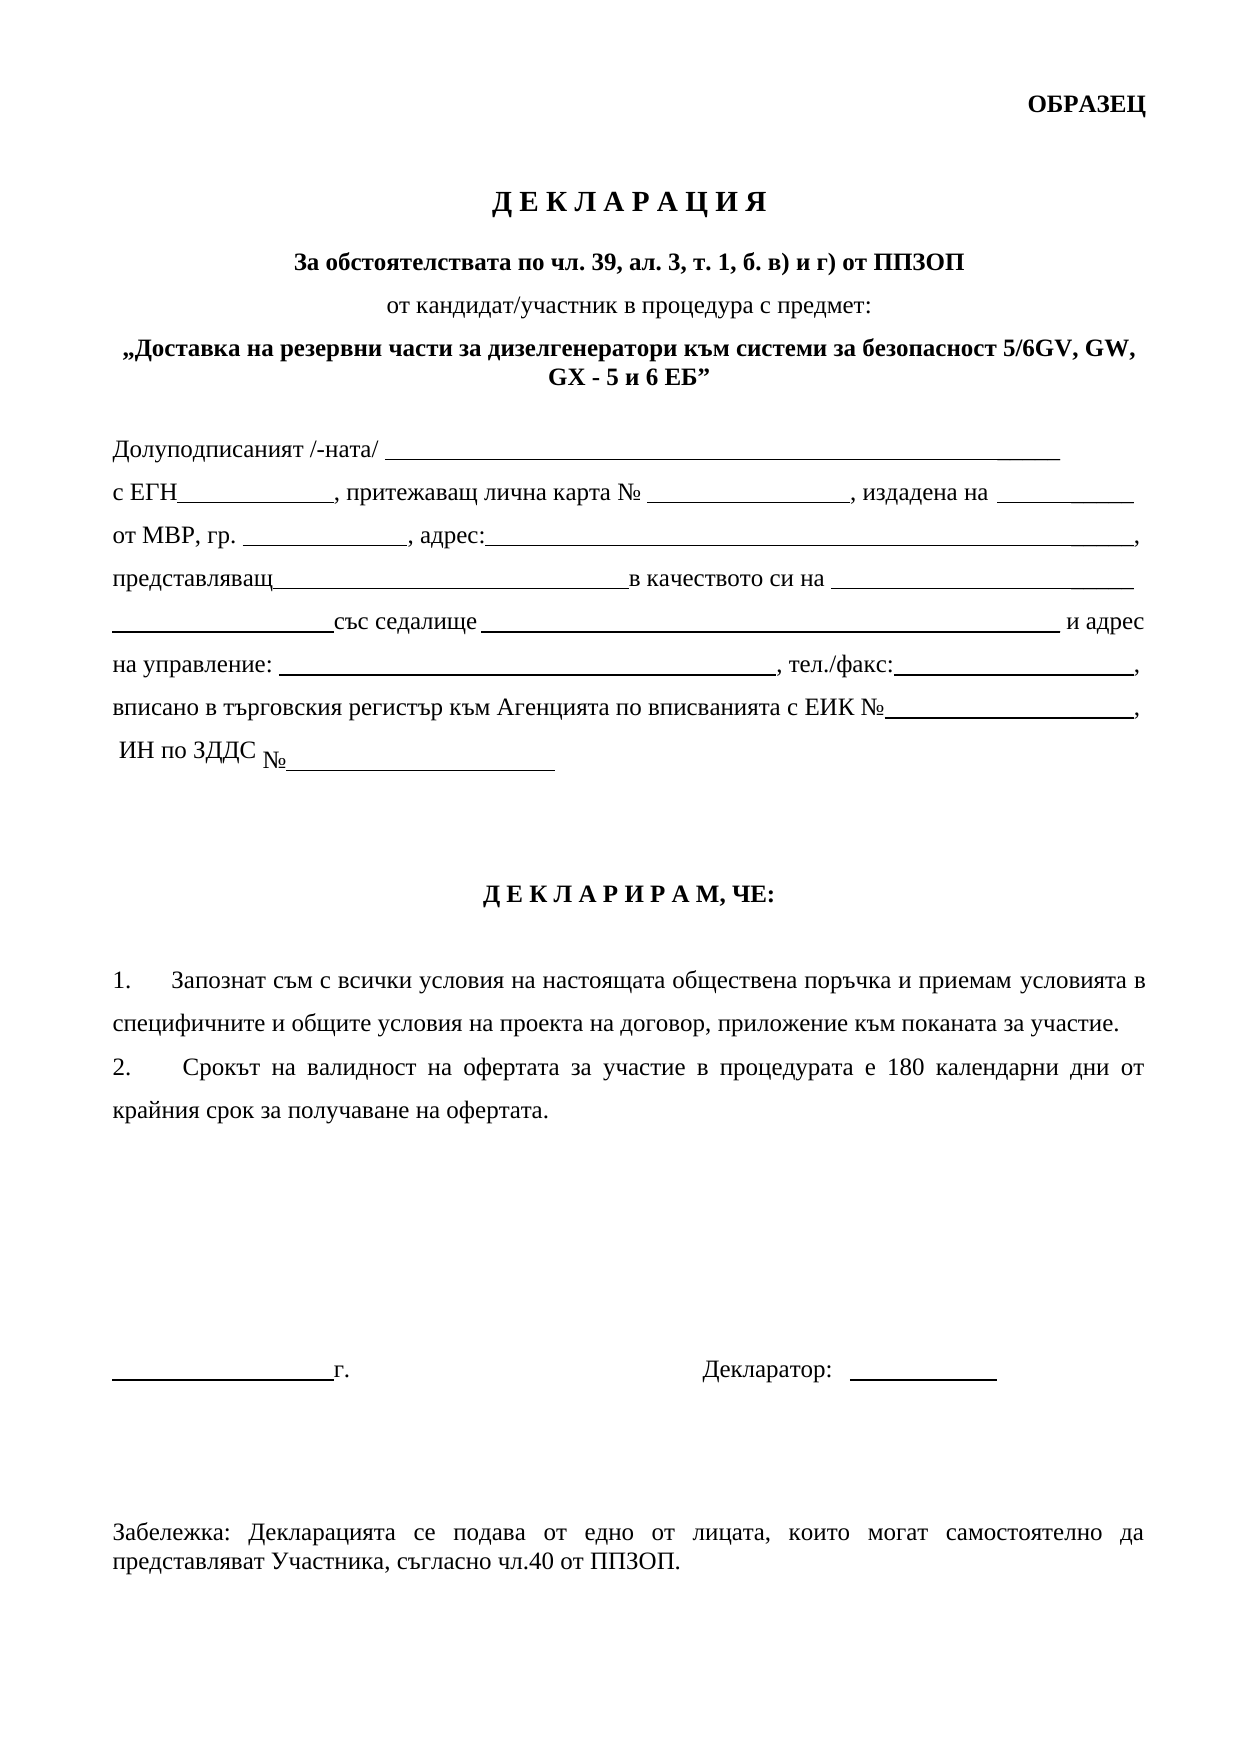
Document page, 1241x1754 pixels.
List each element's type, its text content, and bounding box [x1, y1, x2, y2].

text с ЕГН , притежаващ лична карта № , издадена на _____ [112, 477, 1146, 506]
text „Доставка на резервни части за дизелгенератори към системи за безопасност 5/6GV, GW, GX - 5 и 6 ЕБ” [112, 333, 1146, 391]
text ИН по ЗДДС № [112, 736, 1146, 774]
text За обстоятелствата по чл. 39, ал. 3, т. 1, б. в) и г) от ППЗОП [112, 247, 1146, 276]
text от МВР, гр. , адрес: _____, [112, 520, 1146, 549]
title Д Е К Л А Р А Ц И Я [112, 184, 1146, 218]
list Срокът на валидност на офертата за участие в процедурата е 180 календарни дни от крайния срок за получаване на офертата. [112, 1052, 1146, 1123]
text г. Декларатор: [112, 1354, 1146, 1383]
text представляващ в качеството си на _____ [112, 563, 1146, 592]
text от кандидат/участник в процедура с предмет: [112, 290, 1146, 319]
title ОБРАЗЕЦ [112, 89, 1146, 117]
text на управление: , тел./факс: _____, вписано в търговския регистър към Агенцията по вписванията с ЕИК № _____, [112, 649, 1146, 721]
text със седалище _____ и адрес [112, 606, 1146, 635]
text Д Е К Л А Р И Р А М, ЧЕ: [112, 879, 1146, 908]
text Забележка: Декларацията се подава от едно от лицата, които могат самостоятелно да представляват Участника, съгласно чл.40 от ППЗОП. [112, 1517, 1146, 1574]
text Долуподписаният /-ната/ _____ [112, 434, 1146, 462]
list Запознат съм с всички условия на настоящата обществена поръчка и приемам условията в специфичните и общите условия на проекта на договор, приложение към поканата за участие. [112, 965, 1146, 1037]
